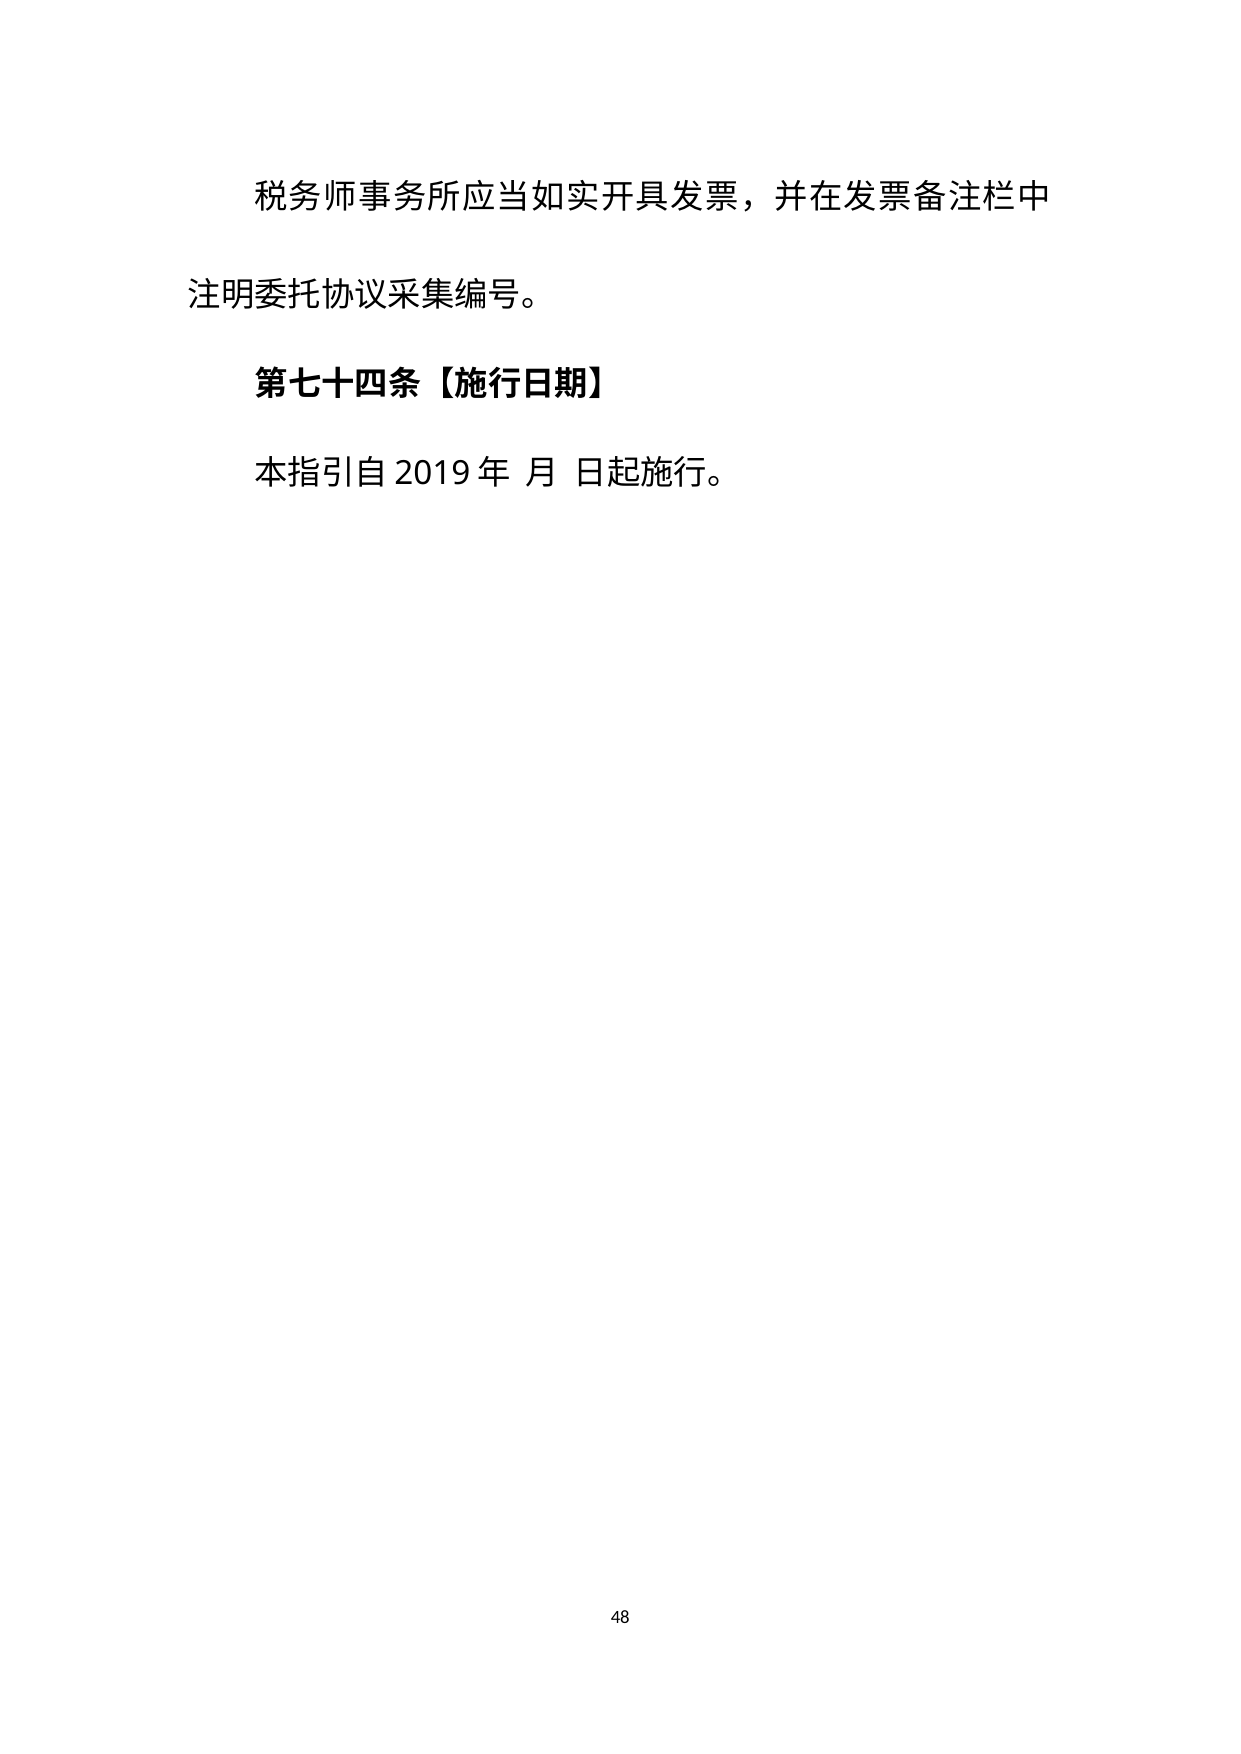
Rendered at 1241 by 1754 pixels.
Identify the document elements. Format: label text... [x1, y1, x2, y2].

text 税务师事务所应当如实开具发票，并在发票备注栏中注明委托协议采集编号。 [187, 162, 1053, 324]
text 本指引自2019年 月 日起施行。 [187, 438, 1053, 503]
text 第七十四条【施行日期】 [187, 348, 1053, 413]
